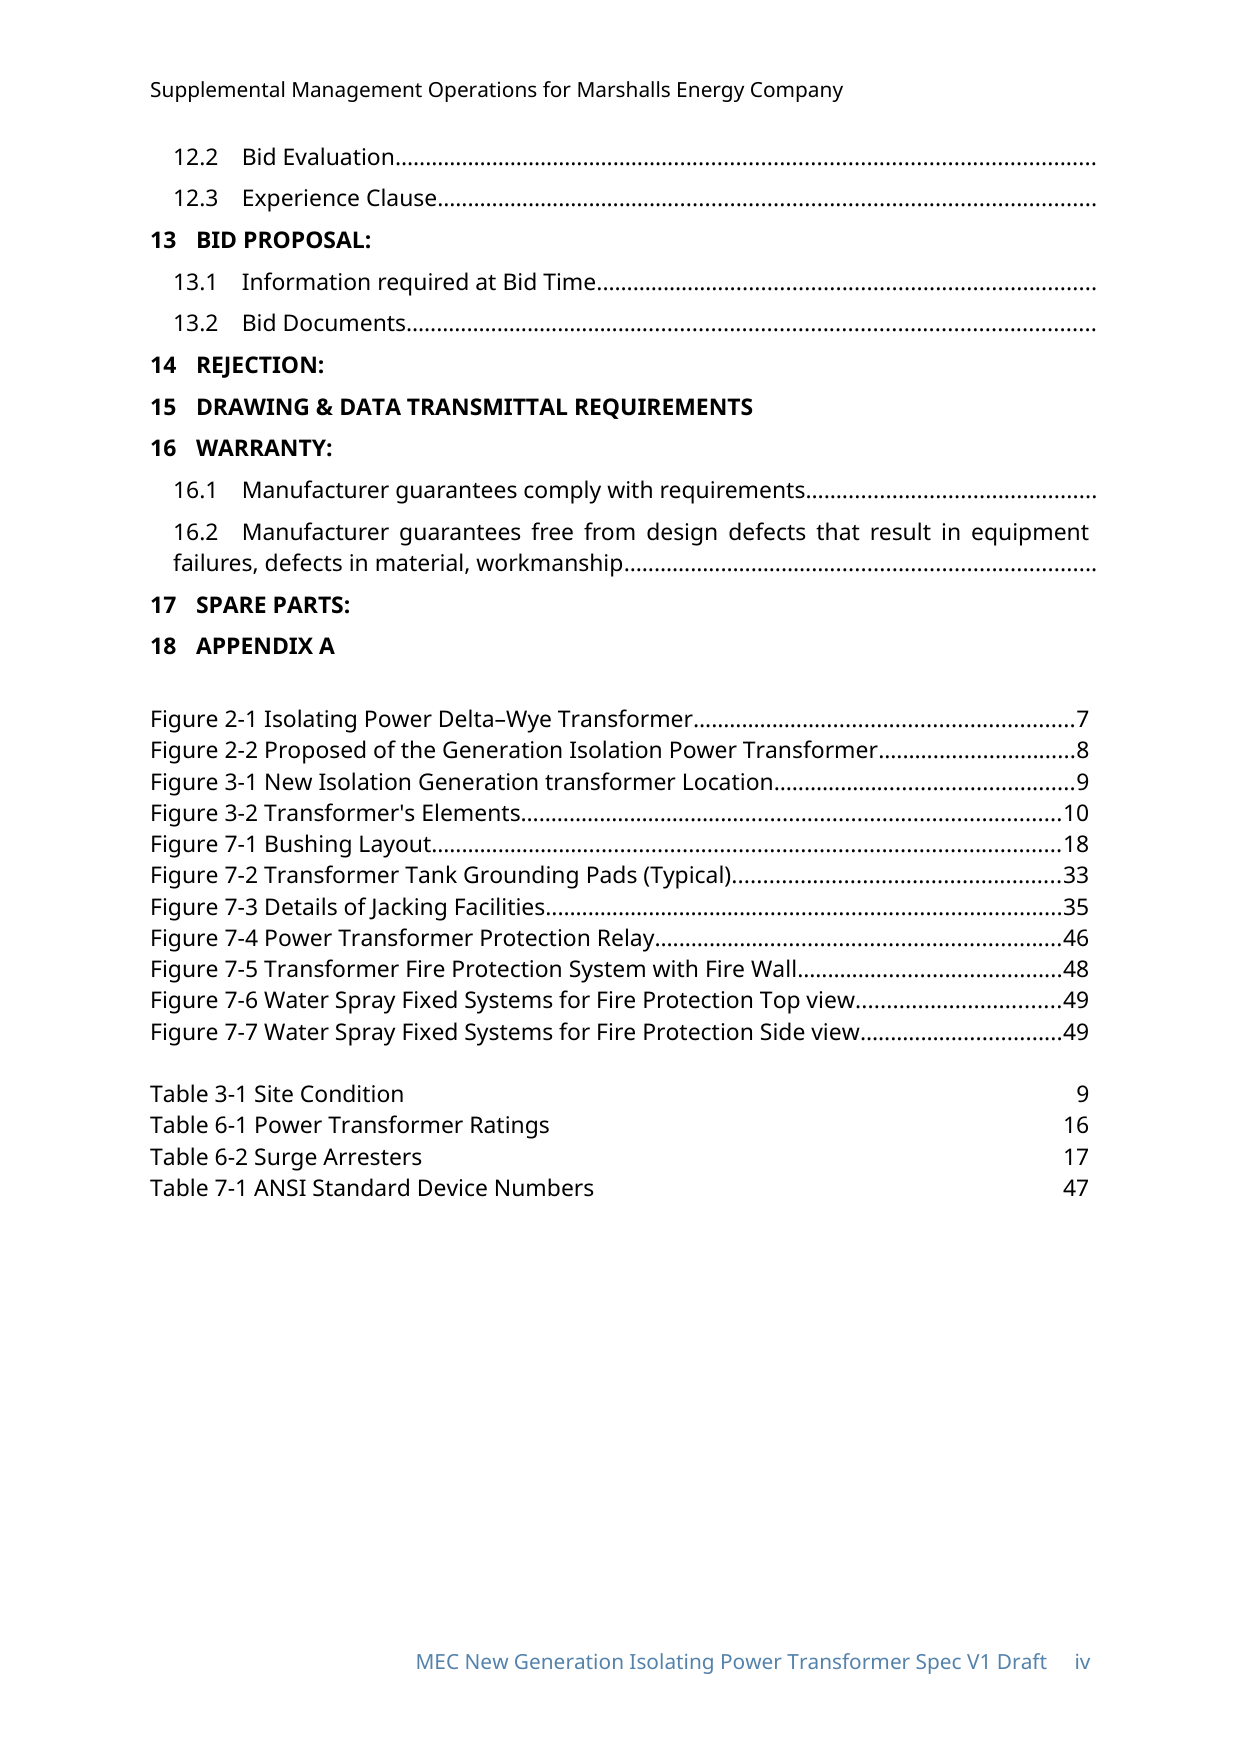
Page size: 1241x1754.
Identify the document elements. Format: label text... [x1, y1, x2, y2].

text 18 APPENDIX A 72 [150, 630, 1090, 661]
text 17 SPARE PARTS: 70 [150, 588, 1090, 620]
text 12.3 Experience Clause 66 [173, 182, 1090, 213]
text Figure 7-4 Power Transformer Protection Relay 46 [150, 922, 1090, 953]
text Figure 7-6 Water Spray Fixed Systems for Fire Protection Top view 49 [150, 984, 1090, 1016]
text 15 DRAWING & DATA TRANSMITTAL REQUIREMENTS 67 [150, 391, 1090, 422]
text 13.2 Bid Documents 67 [173, 307, 1090, 338]
text 12.2 Bid Evaluation 66 [173, 141, 1090, 172]
text Table 3-1 Site Condition 9 [150, 1078, 1090, 1109]
text Table 6-2 Surge Arresters 17 [150, 1141, 1090, 1172]
text 14 REJECTION: 67 [150, 349, 1090, 380]
text Figure 3-1 New Isolation Generation transformer Location 9 [150, 766, 1090, 797]
text Table 6-1 Power Transformer Ratings 16 [150, 1109, 1090, 1141]
text Figure 2-2 Proposed of the Generation Isolation Power Transformer 8 [150, 734, 1090, 766]
text 13.1 Information required at Bid Time 67 [173, 266, 1090, 297]
text Figure 2-1 Isolating Power Delta–Wye Transformer 7 [150, 703, 1090, 734]
text Table 7-1 ANSI Standard Device Numbers 47 [150, 1172, 1090, 1203]
text Figure 7-2 Transformer Tank Grounding Pads (Typical) 33 [150, 859, 1090, 891]
text Figure 3-2 Transformer's Elements 10 [150, 797, 1090, 828]
text 16.2 Manufacturer guarantees free from design defects that result in equipment failures, defects in material, workmanship 70 [173, 516, 1090, 578]
text Figure 7-3 Details of Jacking Facilities 35 [150, 891, 1090, 922]
text 16 WARRANTY: 69 [150, 432, 1090, 463]
text Figure 7-5 Transformer Fire Protection System with Fire Wall 48 [150, 953, 1090, 984]
text 13 BID PROPOSAL: 67 [150, 224, 1090, 255]
text Figure 7-1 Bushing Layout 18 [150, 828, 1090, 859]
text 16.1 Manufacturer guarantees comply with requirements 69 [173, 474, 1090, 505]
text Figure 7-7 Water Spray Fixed Systems for Fire Protection Side view 49 [150, 1016, 1090, 1047]
